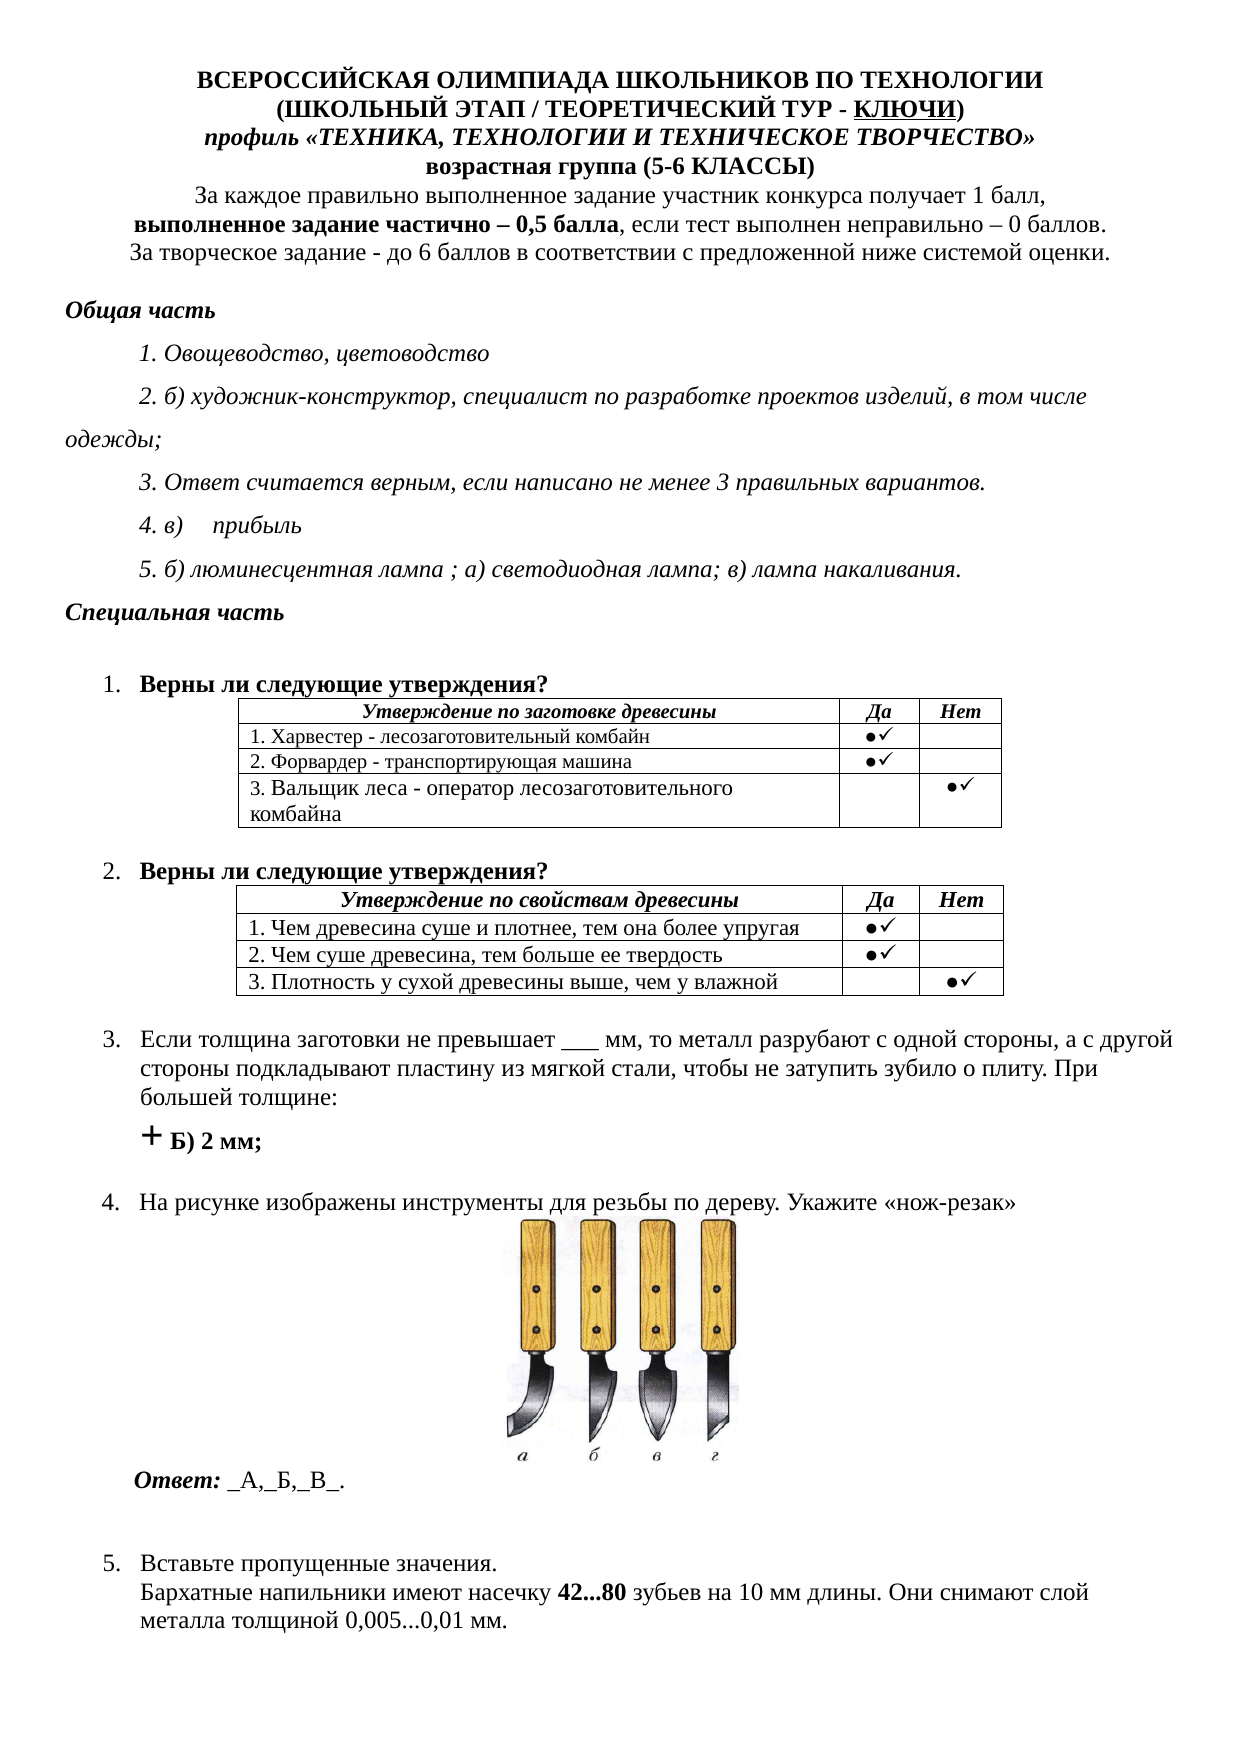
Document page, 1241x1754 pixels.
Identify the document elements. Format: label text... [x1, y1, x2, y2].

list На рисунке изображены инструменты для резьбы по дереву. Укажите «нож-резак» [101, 1187, 1175, 1216]
text За творческое задание - до 6 баллов в соответствии с предложенной ниже системой оценки. [65, 237, 1175, 266]
list 3. Ответ считается верным, если написано не менее 3 правильных вариантов. [139, 467, 1175, 496]
list Вставьте пропущенные значения. [102, 1548, 1175, 1577]
table_cell [920, 914, 1003, 940]
text За каждое правильно выполненное задание участник конкурса получает 1 балл, [65, 180, 1175, 209]
table_cell ● [840, 749, 919, 773]
text профиль «ТЕХНИКА, ТЕХНОЛОГИИ И ТЕХНИЧЕСКОЕ ТВОРЧЕСТВО» [65, 122, 1175, 151]
table_cell ● [843, 941, 919, 967]
table_cell ● [840, 724, 919, 748]
text ВСЕРОССИЙСКАЯ ОЛИМПИАДА ШКОЛЬНИКОВ ПО ТЕХНОЛОГИИ [65, 65, 1175, 94]
table_header Утверждение по заготовке древесины [239, 699, 839, 723]
text Ответ: _А,_Б,_В_. [134, 1465, 1175, 1494]
text Общая часть [65, 295, 1175, 324]
table_cell 1. Харвестер - лесозаготовительный комбайн [239, 724, 839, 748]
list 5. б) люминесцентная лампа ; а) светодиодная лампа; в) лампа накаливания. [139, 554, 1175, 582]
text (ШКОЛЬНЫЙ ЭТАП / ТЕОРЕТИЧЕСКИЙ ТУР - КЛЮЧИ) [65, 94, 1175, 122]
list 4. в) прибыль [139, 511, 1175, 539]
table_cell [920, 724, 1001, 748]
table_cell 3. Вальщик леса - оператор лесозаготовительного комбайна [239, 774, 839, 827]
table_cell ● [920, 968, 1003, 995]
table_header Да [840, 699, 919, 723]
table_cell [920, 941, 1003, 967]
table_cell ● [920, 774, 1001, 827]
list 1. Овощеводство, цветоводство [65, 338, 1175, 367]
table_cell 3. Плотность у сухой древесины выше, чем у влажной [237, 968, 842, 995]
table_cell 1. Чем древесина суше и плотнее, тем она более упругая [237, 914, 842, 940]
table_header Да [843, 886, 919, 912]
picture [501, 1216, 740, 1466]
list Если толщина заготовки не превышает ___ мм, то металл разрубают с одной стороны, а с другой стороны подкладывают пластину из мягкой стали, чтобы не затупить зубило о плиту. При большей толщине: [102, 1024, 1175, 1111]
table_cell ● [843, 914, 919, 940]
text 2. б) художник-конструктор, специалист по разработке проектов изделий, в том числе одежды; [65, 381, 1175, 453]
table_cell [840, 774, 919, 827]
table_cell 2. Форвардер - транспортирующая машина [239, 749, 839, 773]
text + Б) 2 мм; [140, 1111, 1175, 1159]
table_header Нет [920, 699, 1001, 723]
text возрастная группа (5-6 КЛАССЫ) [65, 151, 1175, 180]
table_cell 2. Чем суше древесина, тем больше ее твердость [237, 941, 842, 967]
table_header Нет [920, 886, 1003, 912]
text выполненное задание частично – 0,5 балла, если тест выполнен неправильно – 0 баллов. [65, 209, 1175, 237]
table_cell [843, 968, 919, 995]
list Верны ли следующие утверждения? [102, 669, 1175, 697]
table_header Утверждение по свойствам древесины [237, 886, 842, 912]
table_cell [920, 749, 1001, 773]
text Бархатные напильники имеют насечку 42...80 зубьев на 10 мм длины. Они снимают слой металла толщиной 0,005...0,01 мм. [140, 1577, 1175, 1634]
list Верны ли следующие утверждения? [102, 856, 1175, 885]
text Специальная часть [65, 597, 1175, 626]
